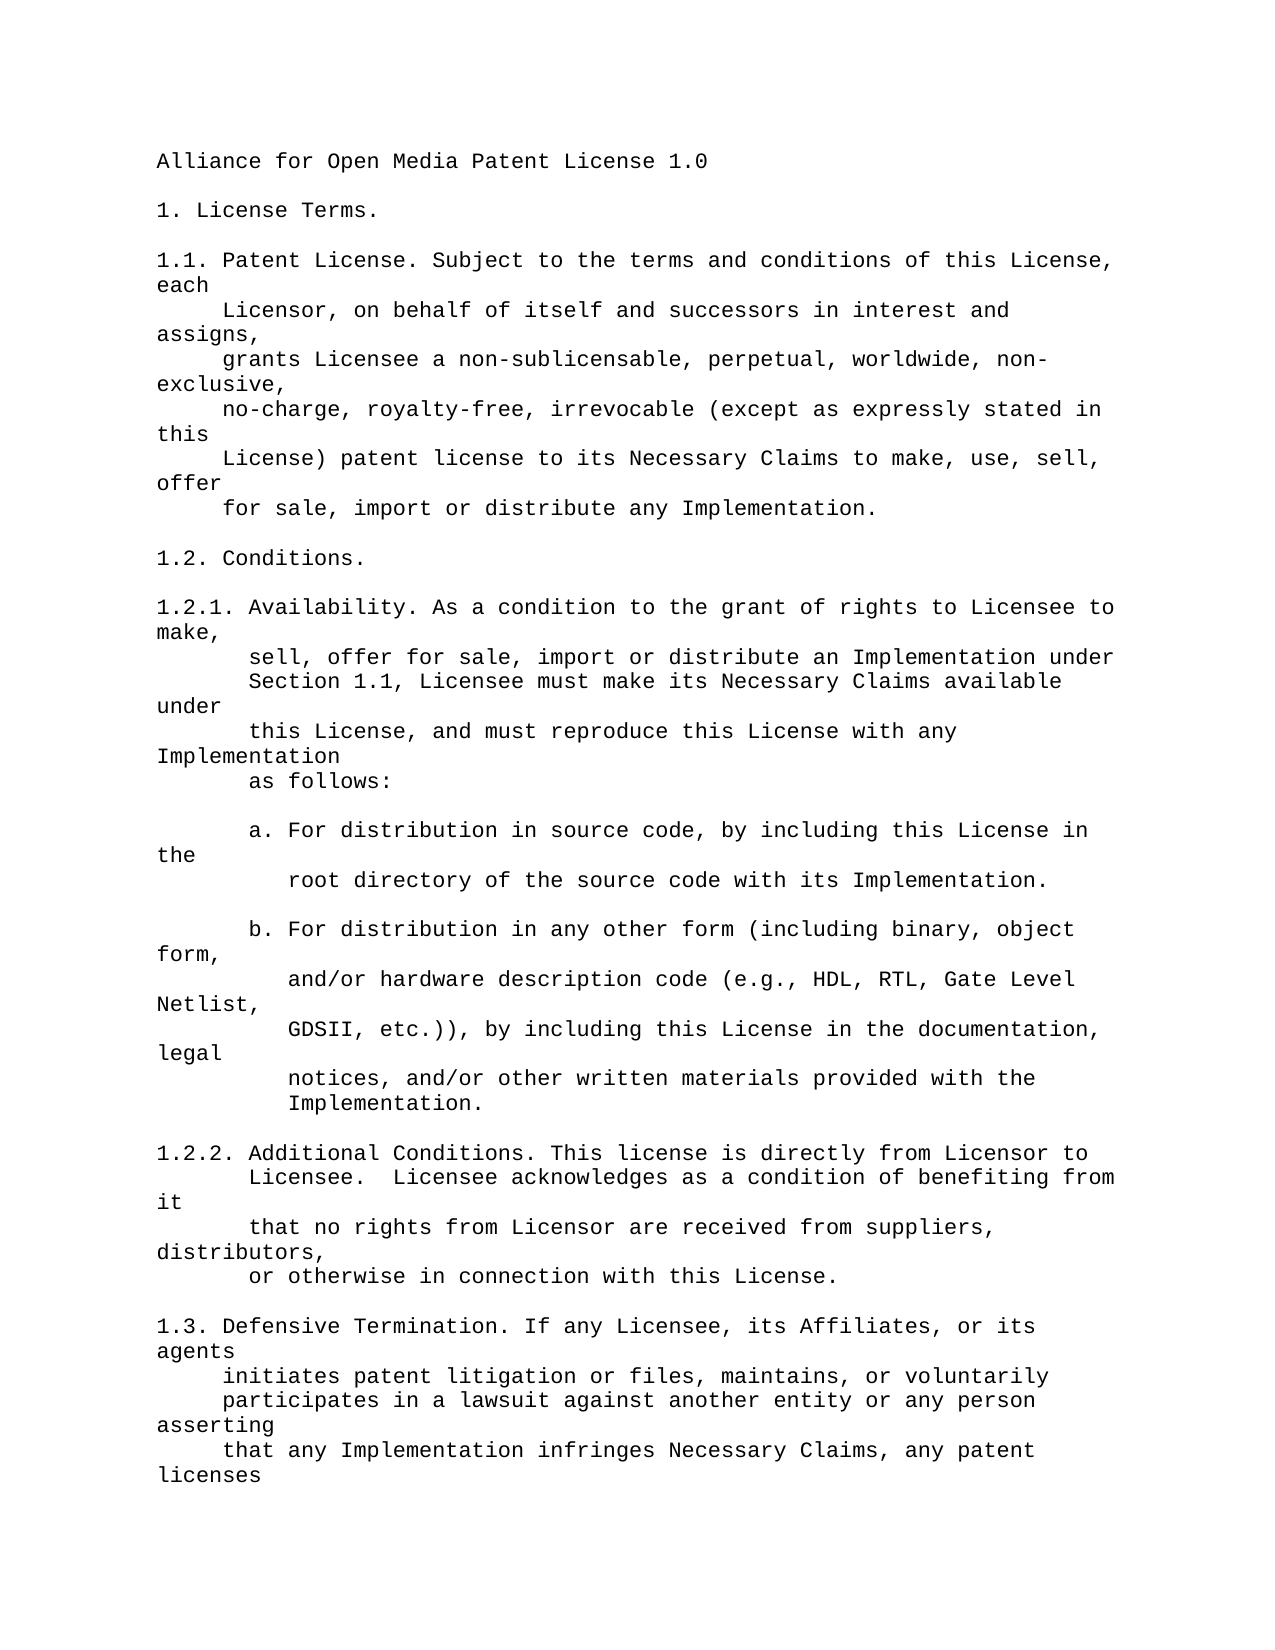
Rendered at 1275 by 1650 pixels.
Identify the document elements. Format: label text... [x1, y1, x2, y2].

text grants Licensee a non-sublicensable, perpetual, worldwide, non-exclusive, [156, 348, 1118, 398]
text Section 1.1, Licensee must make its Necessary Claims available under [156, 671, 1118, 720]
text Licensor, on behalf of itself and successors in interest and assigns, [156, 299, 1118, 348]
text as follows: [156, 770, 1118, 794]
text 1.3. Defensive Termination. If any Licensee, its Affiliates, or its agents [156, 1315, 1118, 1365]
text notices, and/or other written materials provided with the [156, 1067, 1118, 1092]
text no-charge, royalty-free, irrevocable (except as expressly stated in this [156, 398, 1118, 447]
text GDSII, etc.)), by including this License in the documentation, legal [156, 1018, 1118, 1067]
text 1.1. Patent License. Subject to the terms and conditions of this License, each [156, 249, 1118, 299]
text 1.2.1. Availability. As a condition to the grant of rights to Licensee to make, [156, 596, 1118, 646]
text this License, and must reproduce this License with any Implementation [156, 720, 1118, 770]
text initiates patent litigation or files, maintains, or voluntarily [156, 1365, 1118, 1389]
text 1.2.2. Additional Conditions. This license is directly from Licensor to [156, 1142, 1118, 1166]
text Licensee. Licensee acknowledges as a condition of benefiting from it [156, 1166, 1118, 1216]
text 1. License Terms. [156, 199, 1118, 224]
text and/or hardware description code (e.g., HDL, RTL, Gate Level Netlist, [156, 968, 1118, 1018]
text License) patent license to its Necessary Claims to make, use, sell, offer [156, 447, 1118, 497]
text b. For distribution in any other form (including binary, object form, [156, 918, 1118, 968]
text Alliance for Open Media Patent License 1.0 [156, 150, 1118, 175]
text a. For distribution in source code, by including this License in the [156, 819, 1118, 869]
text for sale, import or distribute any Implementation. [156, 497, 1118, 522]
text root directory of the source code with its Implementation. [156, 869, 1118, 894]
text that no rights from Licensor are received from suppliers, distributors, [156, 1216, 1118, 1266]
text sell, offer for sale, import or distribute an Implementation under [156, 646, 1118, 671]
text participates in a lawsuit against another entity or any person asserting [156, 1389, 1118, 1439]
text 1.2. Conditions. [156, 547, 1118, 571]
text Implementation. [156, 1092, 1118, 1117]
text that any Implementation infringes Necessary Claims, any patent licenses [156, 1439, 1118, 1489]
text or otherwise in connection with this License. [156, 1266, 1118, 1290]
